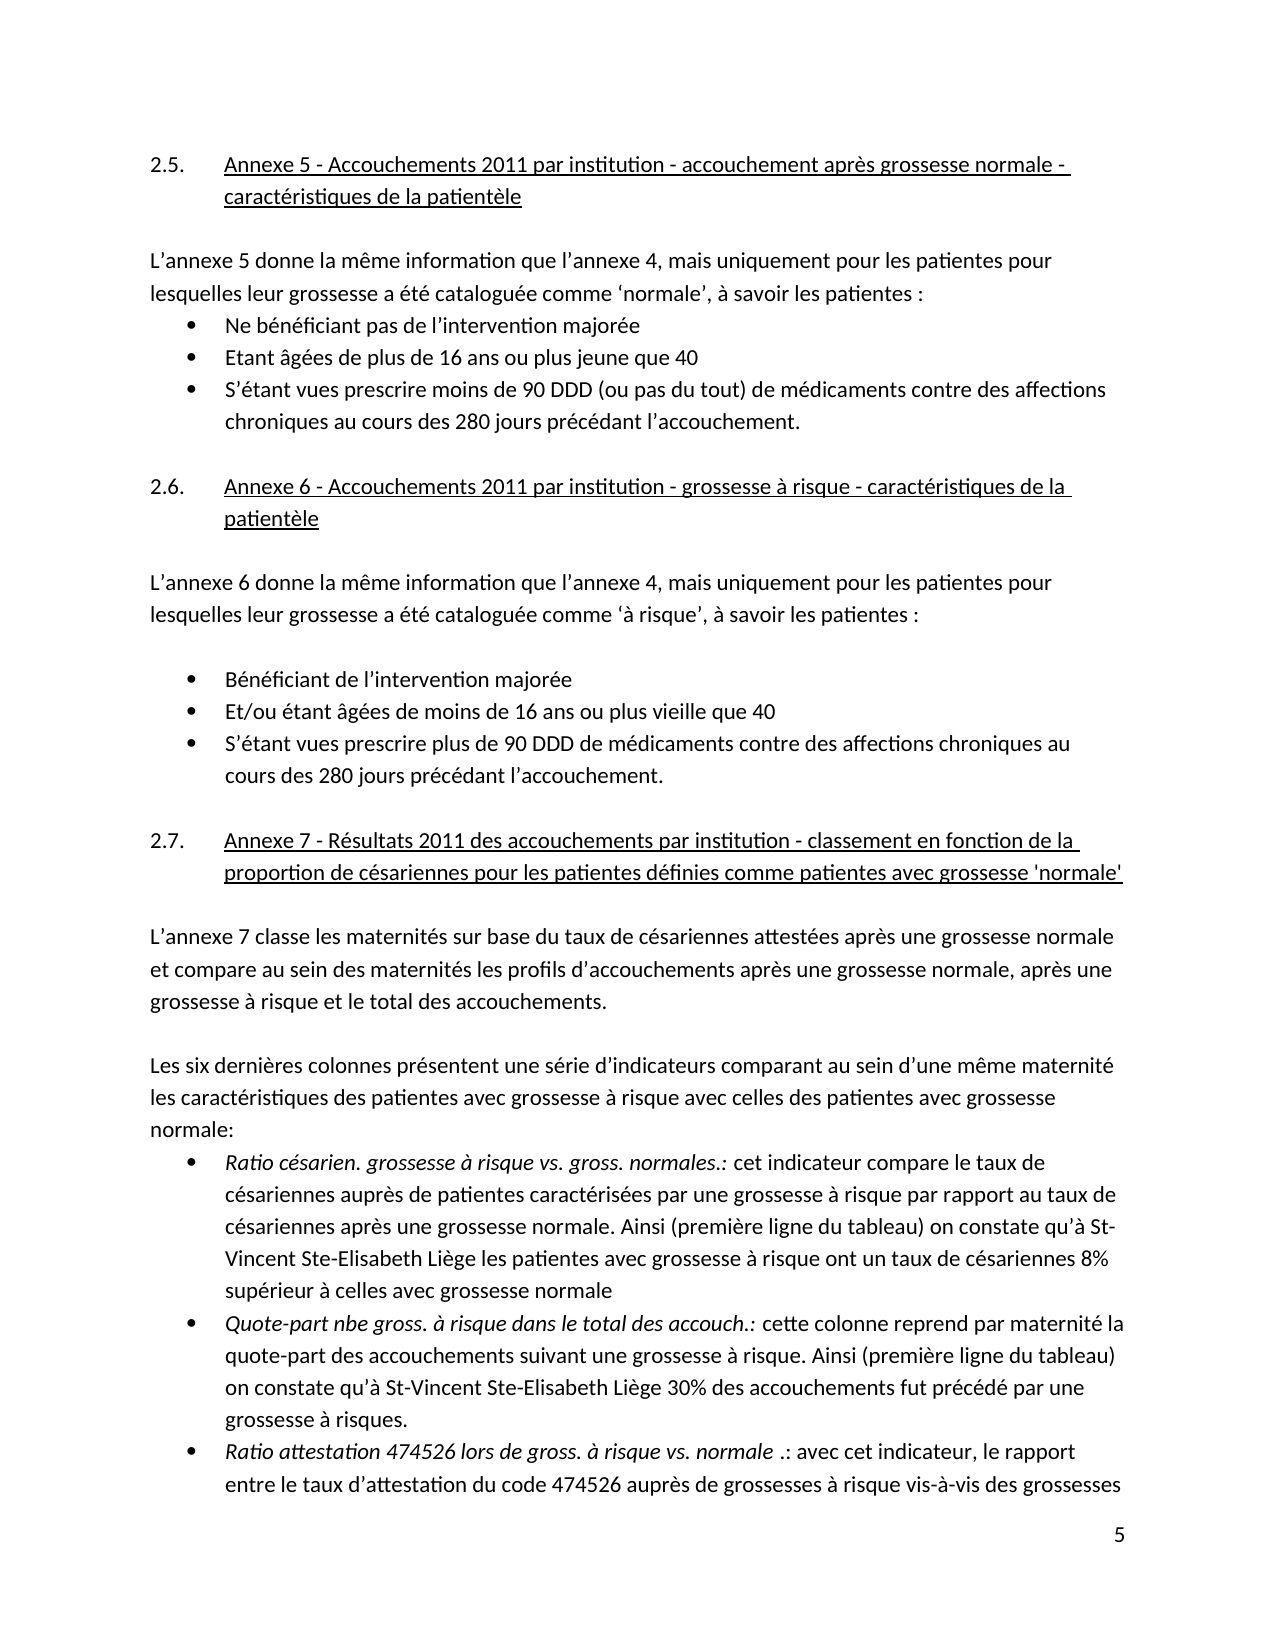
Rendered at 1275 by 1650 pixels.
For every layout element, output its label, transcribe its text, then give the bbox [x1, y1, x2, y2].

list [187, 1437, 1125, 1498]
list Ne bénéficiant pas de l’intervention majorée [187, 311, 1125, 339]
list S’étant vues prescrire plus de 90 DDD de médicaments contre des affections chroniques au cours des 280 jours précédant l’accouchement. [187, 729, 1125, 789]
list Bénéficiant de l’intervention majorée [187, 665, 1125, 693]
text L’annexe 5 donne la même information que l’annexe 4, mais uniquement pour les patientes pour lesquelles leur grossesse a été cataloguée comme ‘normale’, à savoir les patientes : [150, 247, 1125, 307]
list S’étant vues prescrire moins de 90 DDD (ou pas du tout) de médicaments contre des affections chroniques au cours des 280 jours précédant l’accouchement. [187, 375, 1125, 436]
list Ratio césarien. grossesse à risque vs. gross. normales.: cet indicateur compare le taux de césariennes auprès de patientes caractérisées par une grossesse à risque par rapport au taux de césariennes après une grossesse normale. Ainsi (première ligne du tableau) on constate qu’à St-Vincent Ste-Elisabeth Liège les patientes avec grossesse à risque ont un taux de césariennes 8% supérieur à celles avec grossesse normale [187, 1148, 1125, 1304]
list Et/ou étant âgées de moins de 16 ans ou plus vieille que 40 [187, 697, 1125, 725]
text L’annexe 6 donne la même information que l’annexe 4, mais uniquement pour les patientes pour lesquelles leur grossesse a été cataloguée comme ‘à risque’, à savoir les patientes : [150, 568, 1125, 629]
list Etant âgées de plus de 16 ans ou plus jeune que 40 [187, 343, 1125, 371]
text 2.5. Annexe 5 - Accouchements 2011 par institution - accouchement après grossesse normale - caractéristiques de la patientèle [150, 150, 1125, 210]
text L’annexe 7 classe les maternités sur base du taux de césariennes attestées après une grossesse normale et compare au sein des maternités les profils d’accouchements après une grossesse normale, après une grossesse à risque et le total des accouchements. [150, 922, 1125, 1015]
list Quote-part nbe gross. à risque dans le total des accouch.: cette colonne reprend par maternité la quote-part des accouchements suivant une grossesse à risque. Ainsi (première ligne du tableau) on constate qu’à St-Vincent Ste-Elisabeth Liège 30% des accouchements fut précédé par une grossesse à risques. [187, 1309, 1125, 1433]
text 2.6. Annexe 6 - Accouchements 2011 par institution - grossesse à risque - caractéristiques de la patientèle [150, 472, 1125, 532]
text Les six dernières colonnes présentent une série d’indicateurs comparant au sein d’une même maternité les caractéristiques des patientes avec grossesse à risque avec celles des patientes avec grossesse normale: [150, 1051, 1125, 1144]
text 2.7. Annexe 7 - Résultats 2011 des accouchements par institution - classement en fonction de la proportion de césariennes pour les patientes définies comme patientes avec grossesse 'normale' [150, 826, 1125, 886]
